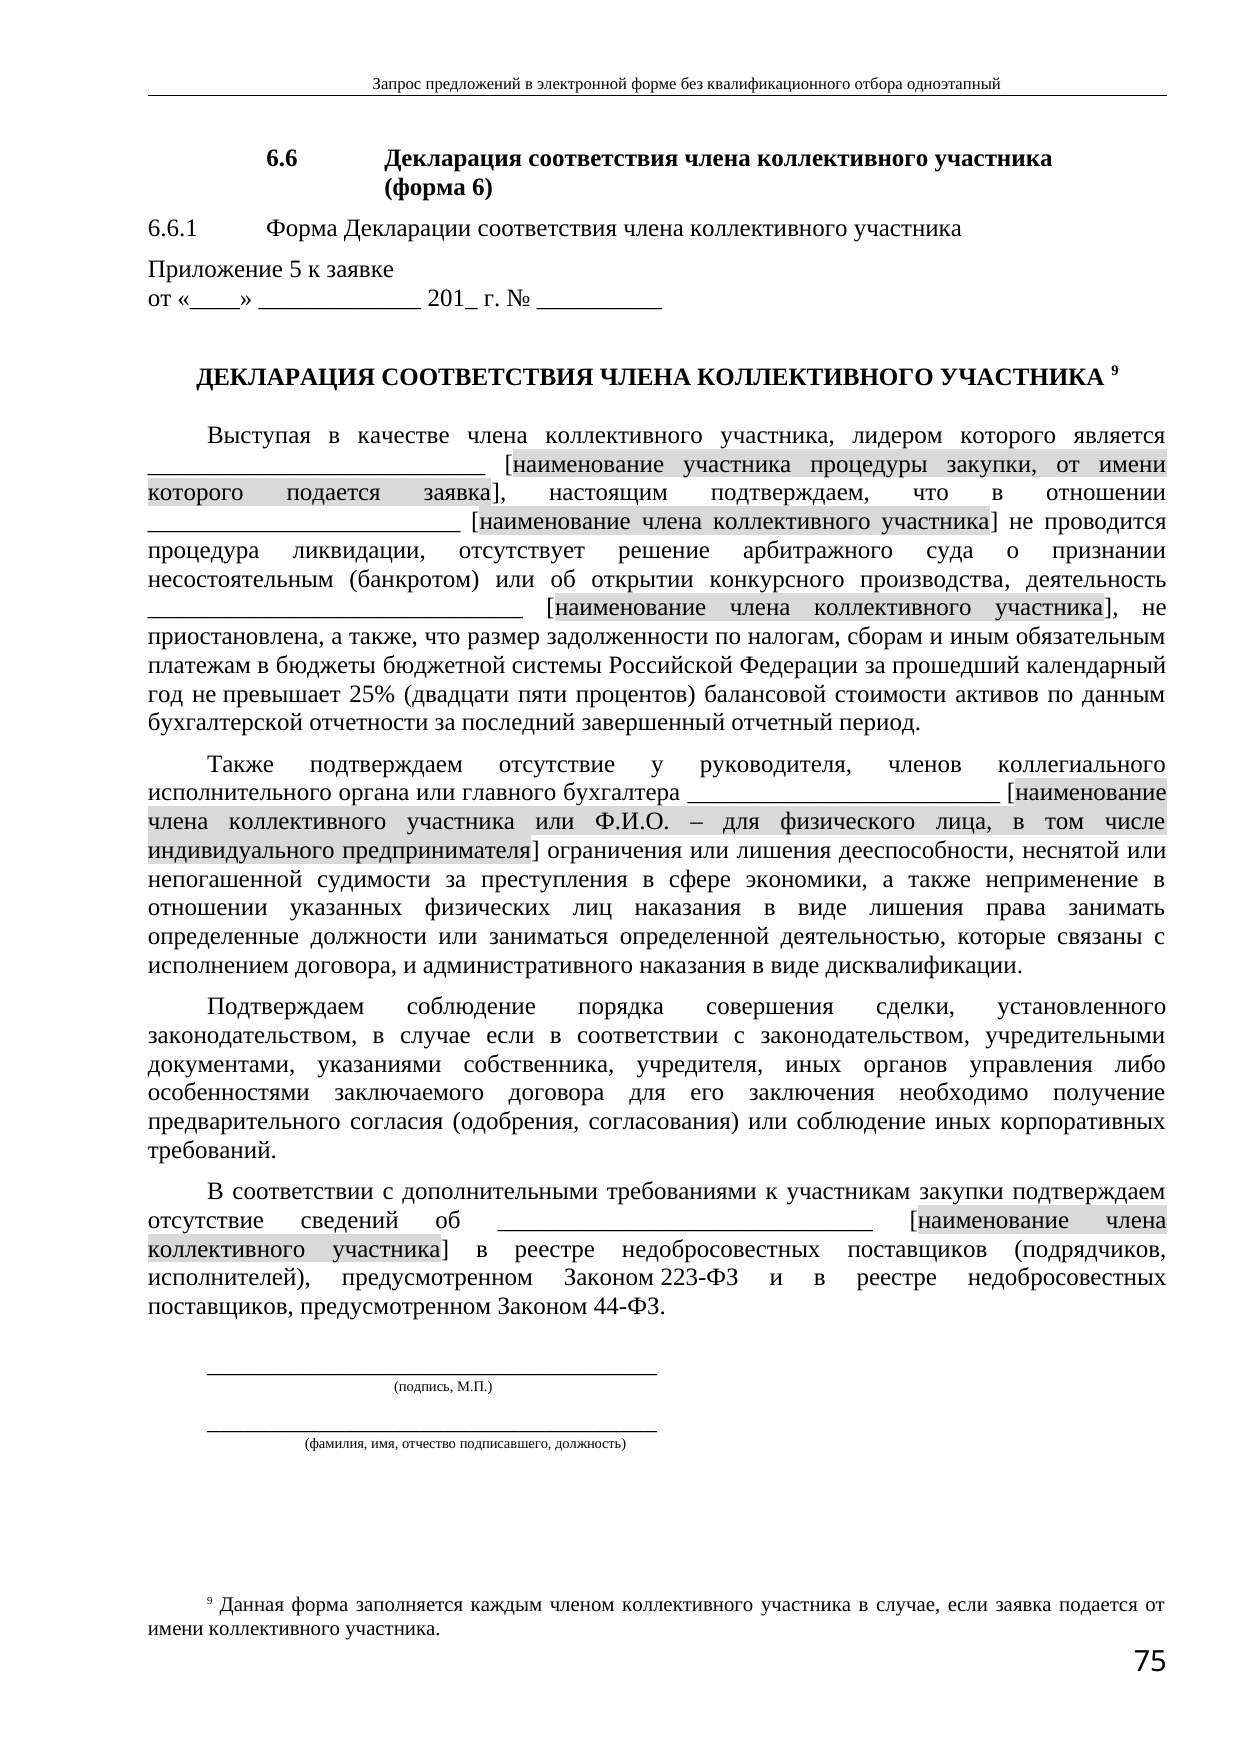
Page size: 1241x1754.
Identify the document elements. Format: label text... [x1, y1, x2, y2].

text ____________________________________ [148, 1406, 1167, 1435]
text (фамилия, имя, отчество подписавшего, должность) [148, 1435, 783, 1464]
text Также подтверждаем отсутствие у руководителя, членов коллегиального исполнительного органа или главного бухгалтера _________________________ [наименование члена коллективного участника или Ф.И.О. – для физического лица, в том числе индивидуального предпринимателя] ограничения или лишения дееспособности, неснятой или непогашенной судимости за преступления в сфере экономики, а также неприменение в отношении указанных физических лиц наказания в виде лишения права занимать определенные должности или заниматься определенной деятельностью, которые связаны с исполнением договора, и административного наказания в виде дисквалификации. [148, 749, 1167, 806]
text Форма Декларации соответствия члена коллективного участника [148, 213, 1167, 242]
text (подпись, М.П.) [148, 1377, 738, 1406]
text ДЕКЛАРАЦИЯ СООТВЕТСТВИЯ ЧЛЕНА КОЛЛЕКТИВНОГО УЧАСТНИКА [148, 362, 1167, 391]
text Подтверждаем соблюдение порядка совершения сделки, установленного законодательством, в случае если в соответствии с законодательством, учредительными документами, указаниями собственника, учредителя, иных органов управления либо особенностями заключаемого договора для его заключения необходимо получение предварительного согласия (одобрения, согласования) или соблюдение иных корпоративных требований. [148, 991, 1167, 1164]
text Выступая в качестве члена коллективного участника, лидером которого является ___________________________ [наименование участника процедуры закупки, от имени которого подается заявка], настоящим подтверждаем, что в отношении _________________________ [наименование члена коллективного участника] не проводится процедура ликвидации, отсутствует решение арбитражного суда о признании несостоятельным (банкротом) или об открытии конкурсного производства, деятельность ______________________________ [наименование члена коллективного участника], не приостановлена, а также, что размер задолженности по налогам, сборам и иным обязательным платежам в бюджеты бюджетной системы Российской Федерации за прошедший календарный год не превышает 25% (двадцати пяти процентов) балансовой стоимости активов по данным бухгалтерской отчетности за последний завершенный отчетный период. [148, 420, 1167, 736]
text Декларация соответствия члена коллективного участника (форма 6) [266, 143, 1167, 201]
text Также подтверждаем отсутствие у руководителя, членов коллегиального исполнительного органа или главного бухгалтера _________________________ [наименование члена коллективного участника или Ф.И.О. – для физического лица, в том числе индивидуального предпринимателя] ограничения или лишения дееспособности, неснятой или непогашенной судимости за преступления в сфере экономики, а также неприменение в отношении указанных физических лиц наказания в виде лишения права занимать определенные должности или заниматься определенной деятельностью, которые связаны с исполнением договора, и административного наказания в виде дисквалификации. [148, 835, 1167, 979]
text В соответствии с дополнительными требованиями к участникам закупки подтверждаем отсутствие сведений об ______________________________ [наименование члена коллективного участника] в реестре недобросовестных поставщиков (подрядчиков, исполнителей), предусмотренном Законом 223-ФЗ и в реестре недобросовестных поставщиков, предусмотренном Законом 44-ФЗ. [148, 1176, 1167, 1320]
text ____________________________________ [148, 1349, 1167, 1377]
list Приложение 5 к заявке от «____» _____________ 201_ г. № __________ [148, 254, 1167, 312]
